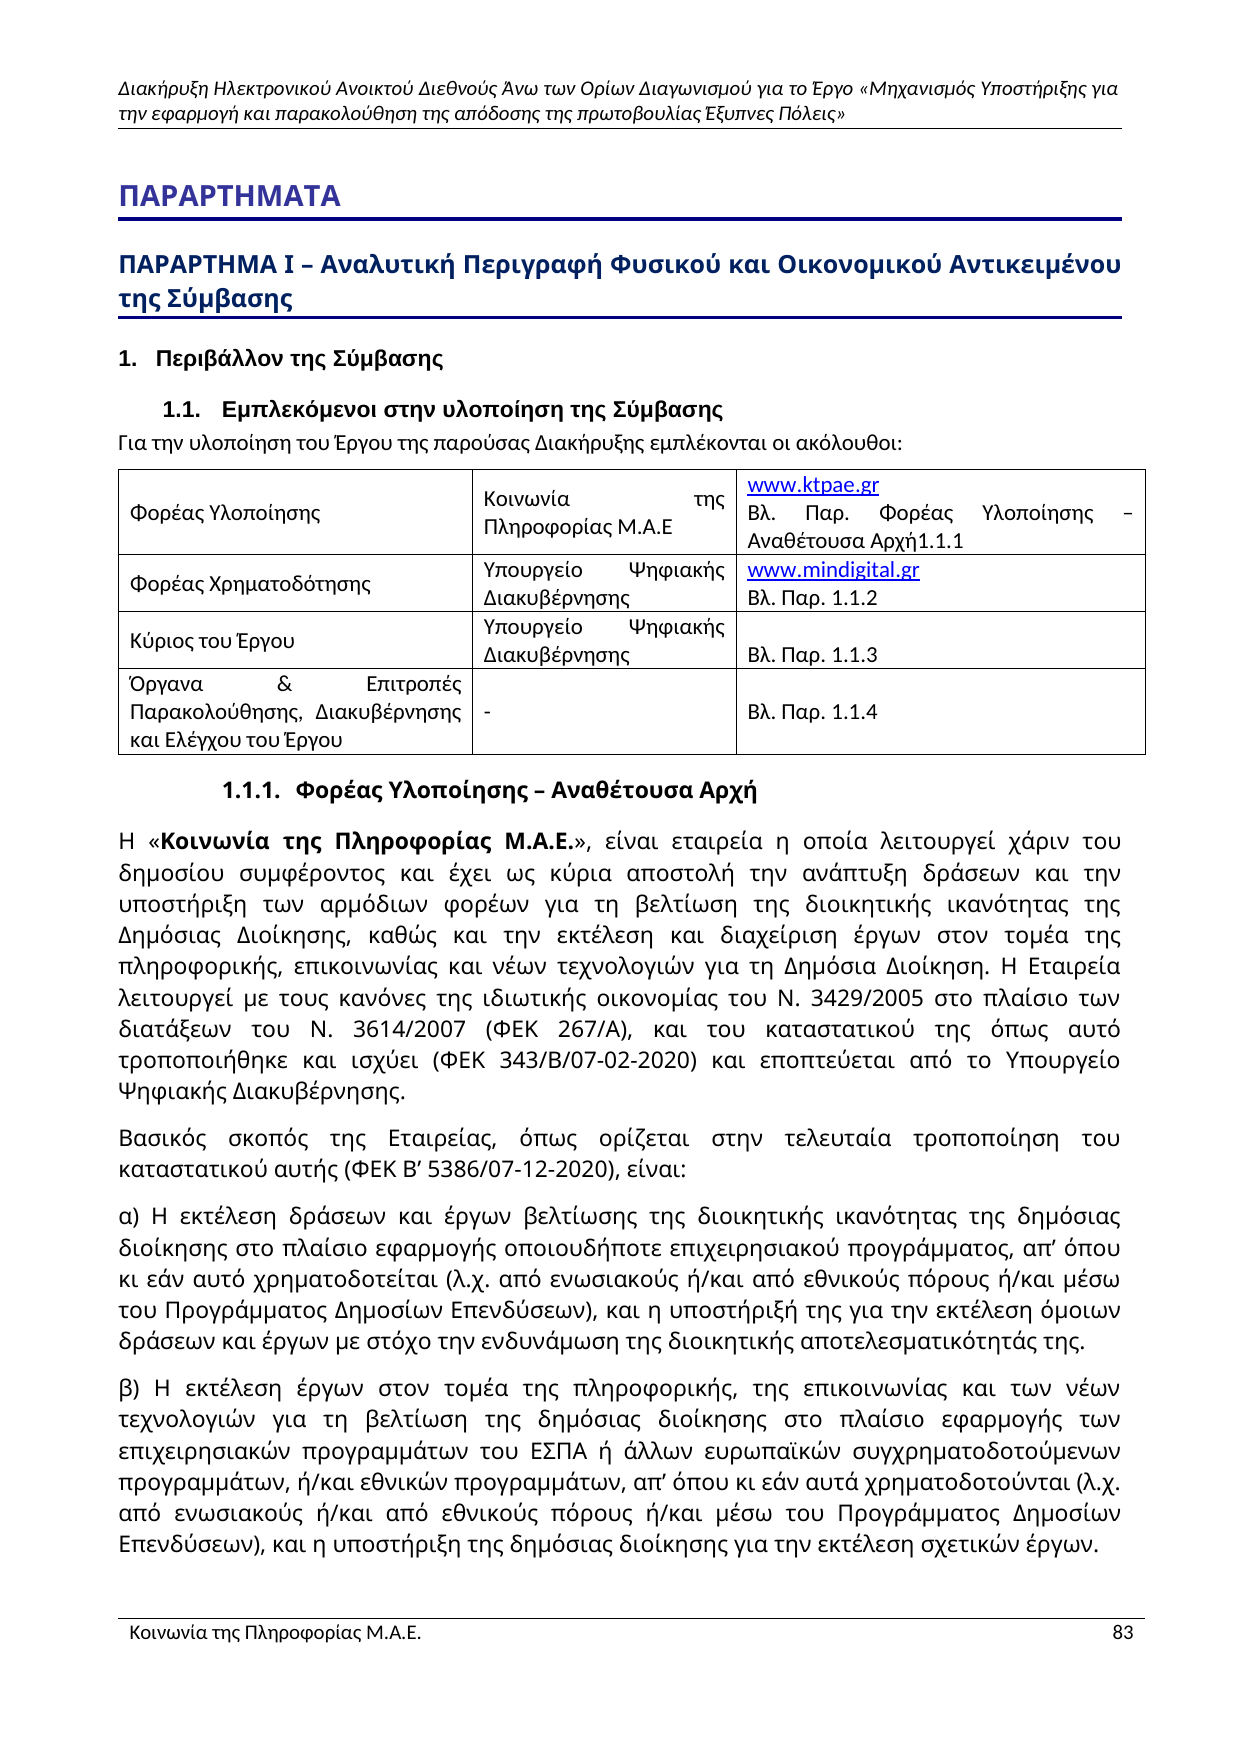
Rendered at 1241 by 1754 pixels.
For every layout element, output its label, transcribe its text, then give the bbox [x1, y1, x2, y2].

subtitle ΠΑΡΑΡΤΗΜΑΤΑ [118, 175, 1122, 217]
subtitle Φορέας Υλοποίησης – Αναθέτουσα Αρχή [222, 775, 1122, 804]
text Βασικός σκοπός της Εταιρείας, όπως ορίζεται στην τελευταία τροποποίηση του καταστατικού αυτής (ΦΕΚ Β’ 5386/07-12-2020), είναι: [118, 1122, 1122, 1185]
table_header www.ktpae.gr Βλ. Παρ. Φορέας Υλοποίησης – Αναθέτουσα Αρχή1.1.1 [737, 470, 1145, 554]
table_cell Υπουργείο Ψηφιακής Διακυβέρνησης [473, 555, 736, 611]
subtitle Εμπλεκόμενοι στην υλοποίηση της Σύμβασης [162, 396, 1122, 422]
table_header Κοινωνία της Πληροφορίας Μ.Α.Ε [473, 470, 736, 554]
text α) Η εκτέλεση δράσεων και έργων βελτίωσης της διοικητικής ικανότητας της δημόσιας διοίκησης στο πλαίσιο εφαρμογής οποιουδήποτε επιχειρησιακού προγράμματος, απ’ όπου κι εάν αυτό χρηματοδοτείται (λ.χ. από ενωσιακούς ή/και από εθνικούς πόρους ή/και μέσω του Προγράμματος Δημοσίων Επενδύσεων), και η υποστήριξή της για την εκτέλεση όμοιων δράσεων και έργων με στόχο την ενδυνάμωση της διοικητικής αποτελεσματικότητάς της. [118, 1200, 1122, 1357]
table_cell Βλ. Παρ. 1.1.4 [737, 669, 1145, 753]
table_cell - [473, 669, 736, 753]
table_header Φορέας Υλοποίησης [119, 470, 472, 554]
text β) Η εκτέλεση έργων στον τομέα της πληροφορικής, της επικοινωνίας και των νέων τεχνολογιών για τη βελτίωση της δημόσιας διοίκησης στο πλαίσιο εφαρμογής των επιχειρησιακών προγραμμάτων του ΕΣΠΑ ή άλλων ευρωπαϊκών συγχρηματοδοτούμενων προγραμμάτων, ή/και εθνικών προγραμμάτων, απ’ όπου κι εάν αυτά χρηματοδοτούνται (λ.χ. από ενωσιακούς ή/και από εθνικούς πόρους ή/και μέσω του Προγράμματος Δημοσίων Επενδύσεων), και η υποστήριξη της δημόσιας διοίκησης για την εκτέλεση σχετικών έργων. [118, 1372, 1122, 1560]
table_cell Φορέας Χρηματοδότησης [119, 555, 472, 611]
subtitle Περιβάλλον της Σύμβασης [118, 344, 1122, 371]
text Η «Κοινωνία της Πληροφορίας M.Α.Ε.», είναι εταιρεία η οποία λειτουργεί χάριν του δημοσίου συμφέροντος και έχει ως κύρια αποστολή την ανάπτυξη δράσεων και την υποστήριξη των αρμόδιων φορέων για τη βελτίωση της διοικητικής ικανότητας της Δημόσιας Διοίκησης, καθώς και την εκτέλεση και διαχείριση έργων στον τομέα της πληροφορικής, επικοινωνίας και νέων τεχνολογιών για τη Δημόσια Διοίκηση. Η Εταιρεία λειτουργεί με τους κανόνες της ιδιωτικής οικονομίας του N. 3429/2005 στο πλαίσιο των διατάξεων του N. 3614/2007 (ΦΕΚ 267/Α), και του καταστατικού της όπως αυτό τροποποιήθηκε και ισχύει (ΦΕΚ 343/Β/07-02-2020) και εποπτεύεται από το Υπουργείο Ψηφιακής Διακυβέρνησης. [118, 825, 1122, 1107]
text Για την υλοποίηση του Έργου της παρούσας Διακήρυξης εμπλέκονται οι ακόλουθοι: [118, 428, 1122, 457]
table_cell Βλ. Παρ. 1.1.3 [737, 612, 1145, 668]
table_cell Όργανα & Επιτροπές Παρακολούθησης, Διακυβέρνησης και Ελέγχου του Έργου [119, 669, 472, 753]
table_cell www.mindigital.gr Βλ. Παρ. 1.1.2 [737, 555, 1145, 611]
table_cell Κύριος του Έργου [119, 612, 472, 668]
table_cell Υπουργείο Ψηφιακής Διακυβέρνησης [473, 612, 736, 668]
subtitle ΠΑΡΑΡΤΗΜΑ Ι – Αναλυτική Περιγραφή Φυσικού και Οικονομικού Αντικειμένου της Σύμβασης [118, 246, 1122, 316]
